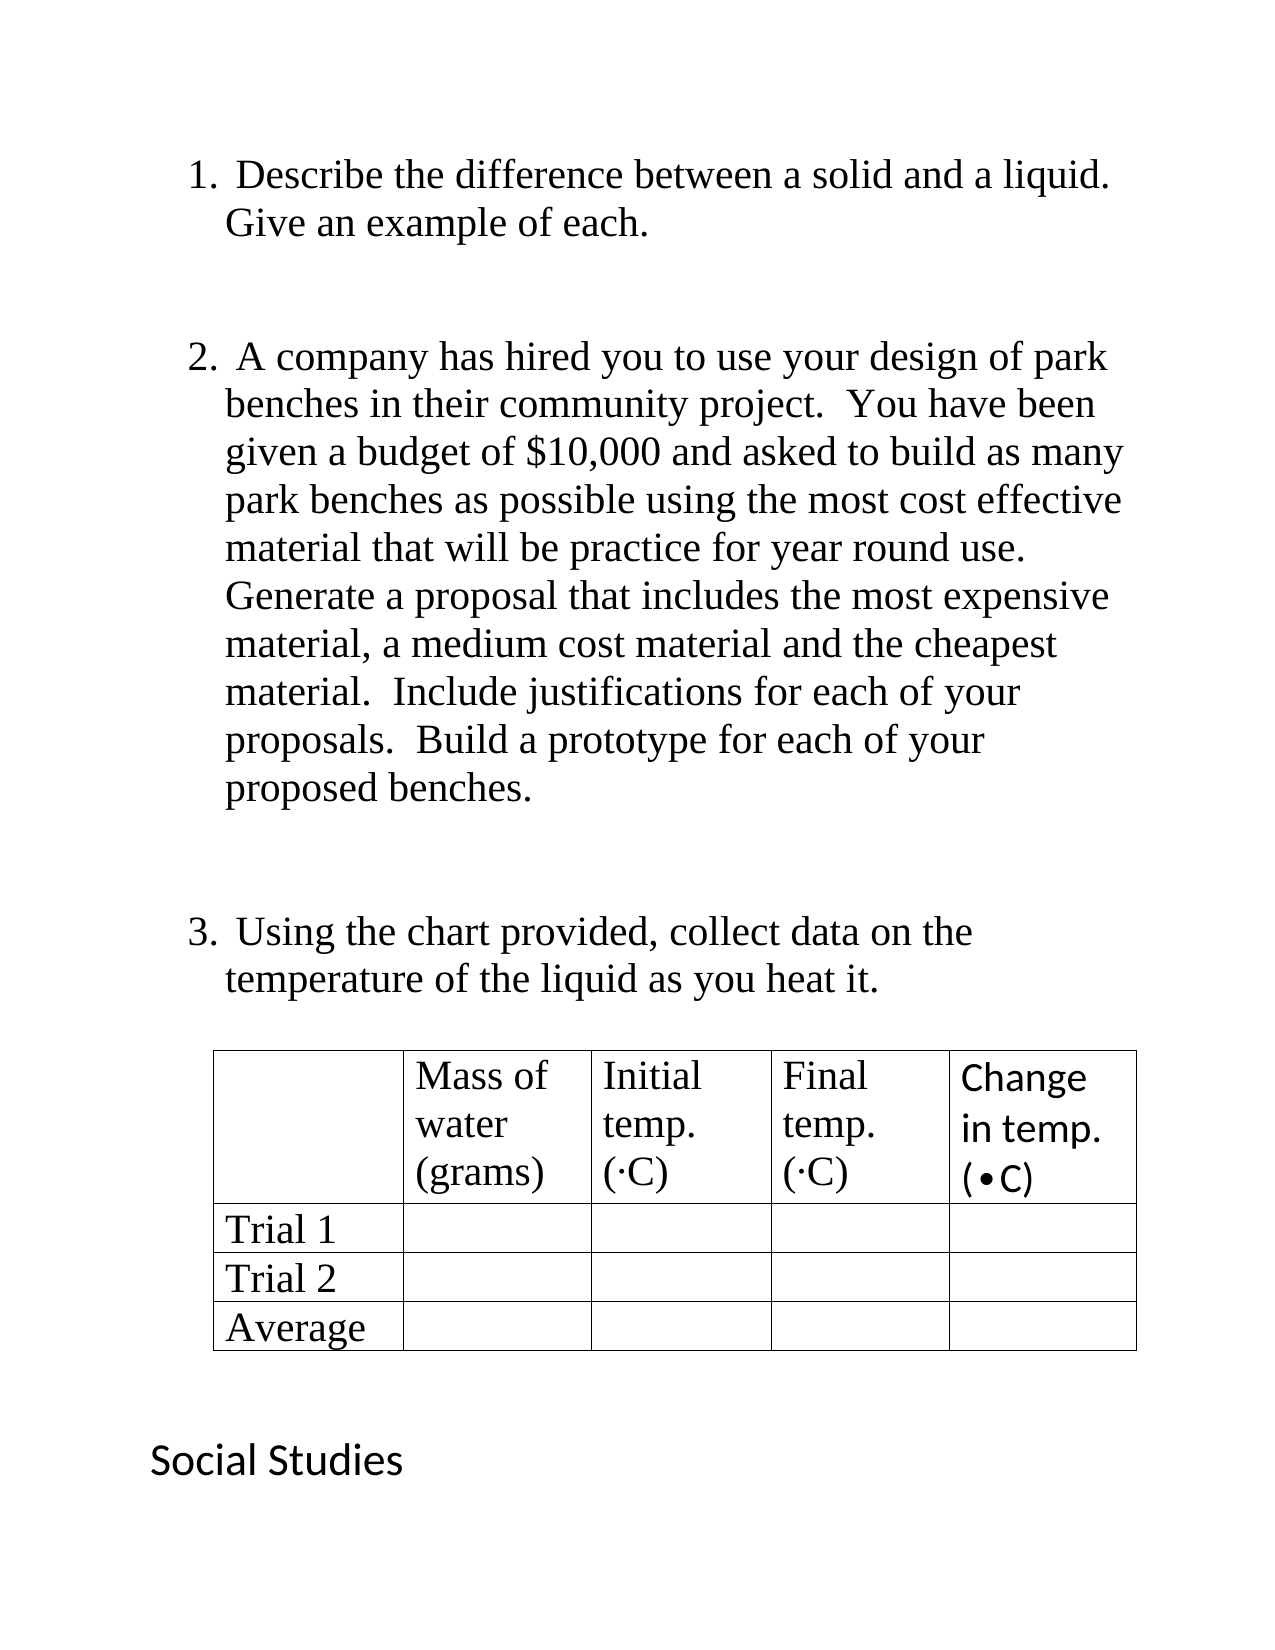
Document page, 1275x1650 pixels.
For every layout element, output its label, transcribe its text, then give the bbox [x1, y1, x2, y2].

table_cell [950, 1204, 1136, 1252]
table_cell [592, 1302, 771, 1350]
list Describe the difference between a solid and a liquid. Give an example of each. [187, 150, 1125, 246]
table_cell [772, 1302, 949, 1350]
table_header [214, 1051, 403, 1203]
table_cell [404, 1253, 591, 1301]
table_cell [404, 1204, 591, 1252]
table_cell [404, 1302, 591, 1350]
text Social Studies [150, 1430, 1125, 1486]
table_cell [772, 1253, 949, 1301]
table_cell [592, 1253, 771, 1301]
table_cell [772, 1204, 949, 1252]
table_cell [950, 1253, 1136, 1301]
table_cell [592, 1204, 771, 1252]
table_cell [950, 1302, 1136, 1350]
list Using the chart provided, collect data on the temperature of the liquid as you heat it. [187, 906, 1125, 1002]
table_header Mass of water (grams) [404, 1051, 591, 1203]
table_header Change in temp. (∙C) [950, 1051, 1136, 1203]
table_cell Average [214, 1302, 403, 1350]
table_header Initial temp. (∙C) [592, 1051, 771, 1203]
table_cell Trial 1 [214, 1204, 403, 1252]
table_cell Trial 2 [214, 1253, 403, 1301]
table_header Final temp. (∙C) [772, 1051, 949, 1203]
list A company has hired you to use your design of park benches in their community project. You have been given a budget of $10,000 and asked to build as many park benches as possible using the most cost effective material that will be practice for year round use. Generate a proposal that includes the most expensive material, a medium cost material and the cheapest material. Include justifications for each of your proposals. Build a prototype for each of your proposed benches. [187, 331, 1125, 810]
